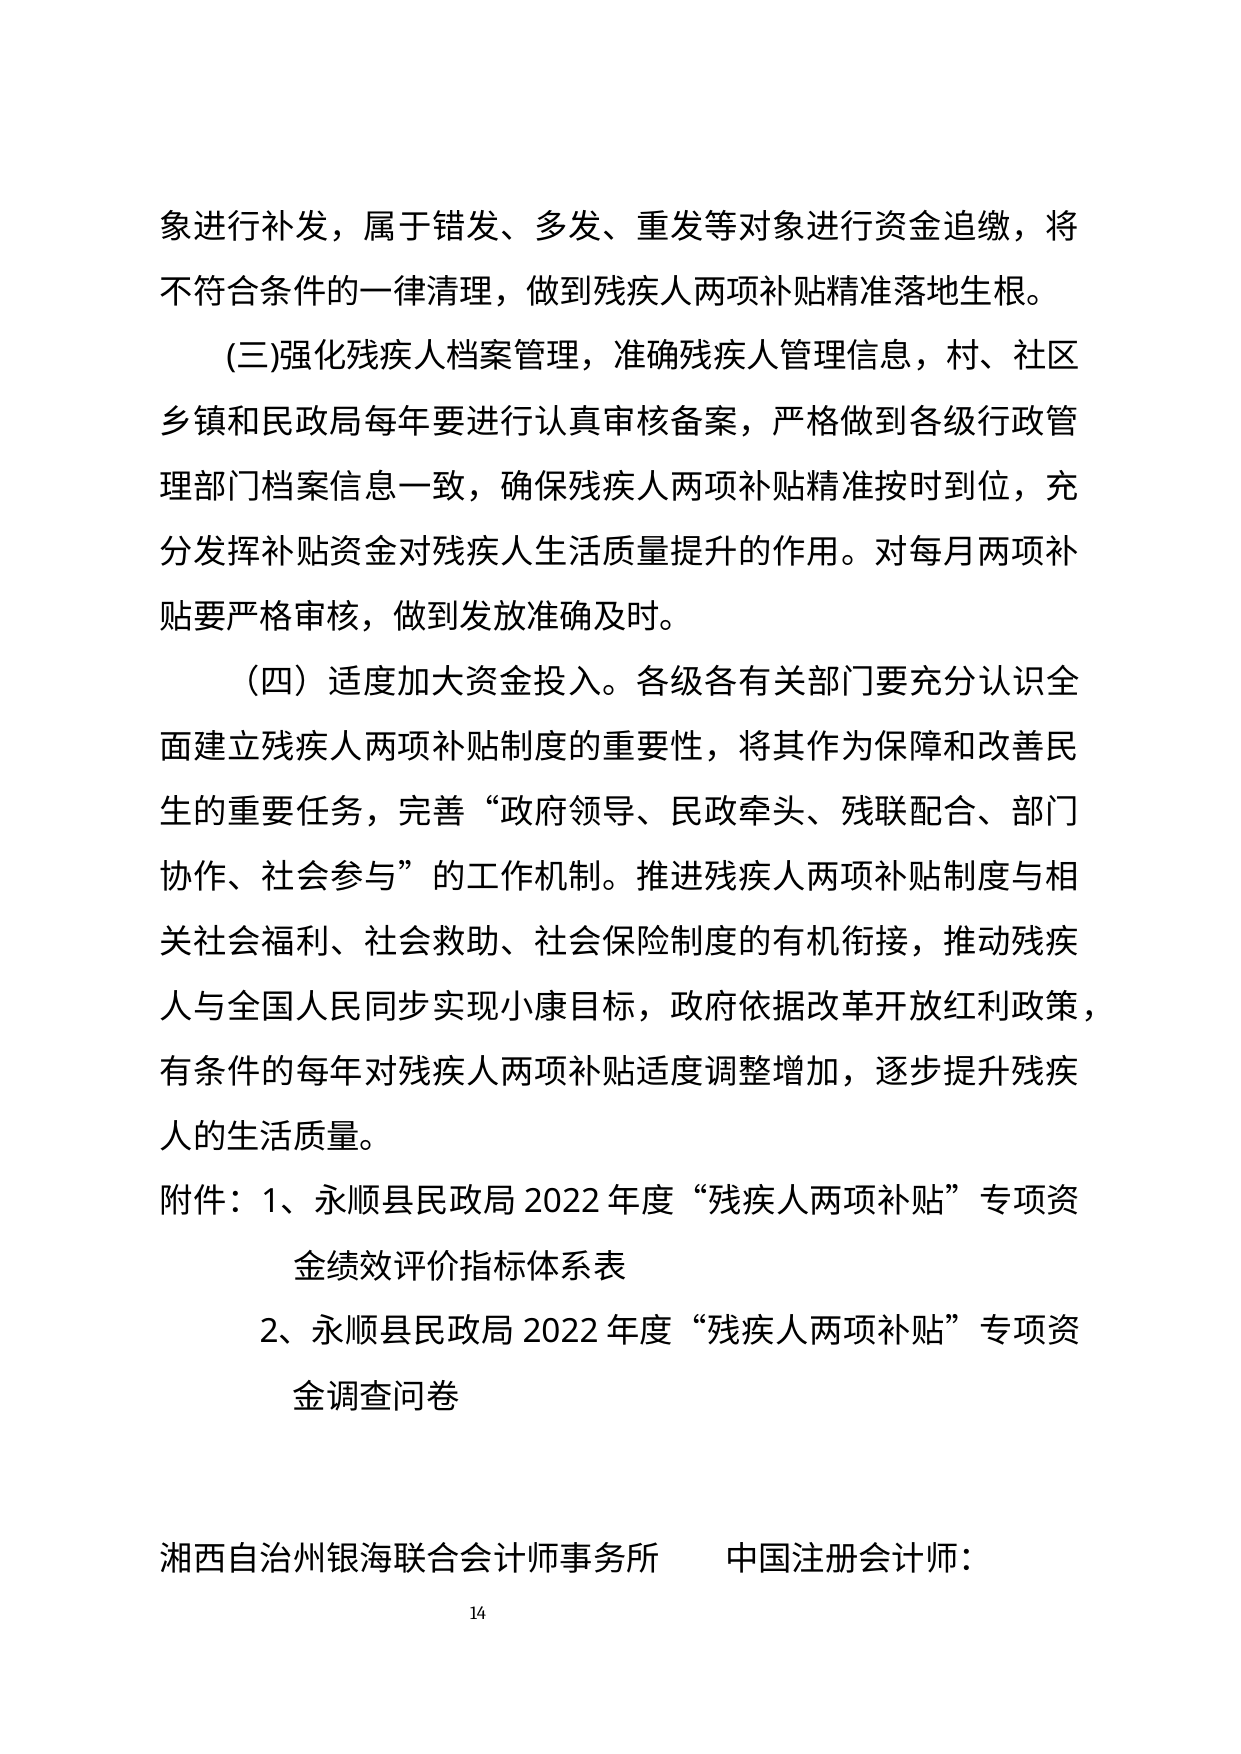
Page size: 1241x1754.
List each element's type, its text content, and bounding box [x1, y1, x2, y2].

table_header 湘西自治州银海联合会计师事务所 [148, 1524, 680, 1582]
list (三)强化残疾人档案管理，准确残疾人管理信息，村、社区乡镇和民政局每年要进行认真审核备案，严格做到各级行政管理部门档案信息一致，确保残疾人两项补贴精准按时到位，充分发挥补贴资金对残疾人生活质量提升的作用。对每月两项补贴要严格审核，做到发放准确及时。 [159, 321, 1081, 646]
list （四）适度加大资金投入。各级各有关部门要充分认识全面建立残疾人两项补贴制度的重要性，将其作为保障和改善民生的重要任务，完善“政府领导、民政牵头、残联配合、部门协作、社会参与”的工作机制。推进残疾人两项补贴制度与相关社会福利、社会救助、社会保险制度的有机衔接，推动残疾人与全国人民同步实现小康目标，政府依据改革开放红利政策，有条件的每年对残疾人两项补贴适度调整增加，逐步提升残疾人的生活质量。 [159, 646, 1081, 1166]
text 附件：1、永顺县民政局2022年度“残疾人两项补贴”专项资金绩效评价指标体系表 [159, 1166, 1081, 1296]
list 永顺县民政局2022年度“残疾人两项补贴”专项资金调查问卷 [259, 1296, 1081, 1426]
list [159, 191, 1081, 321]
table_header 中国注册会计师： [680, 1524, 1079, 1582]
